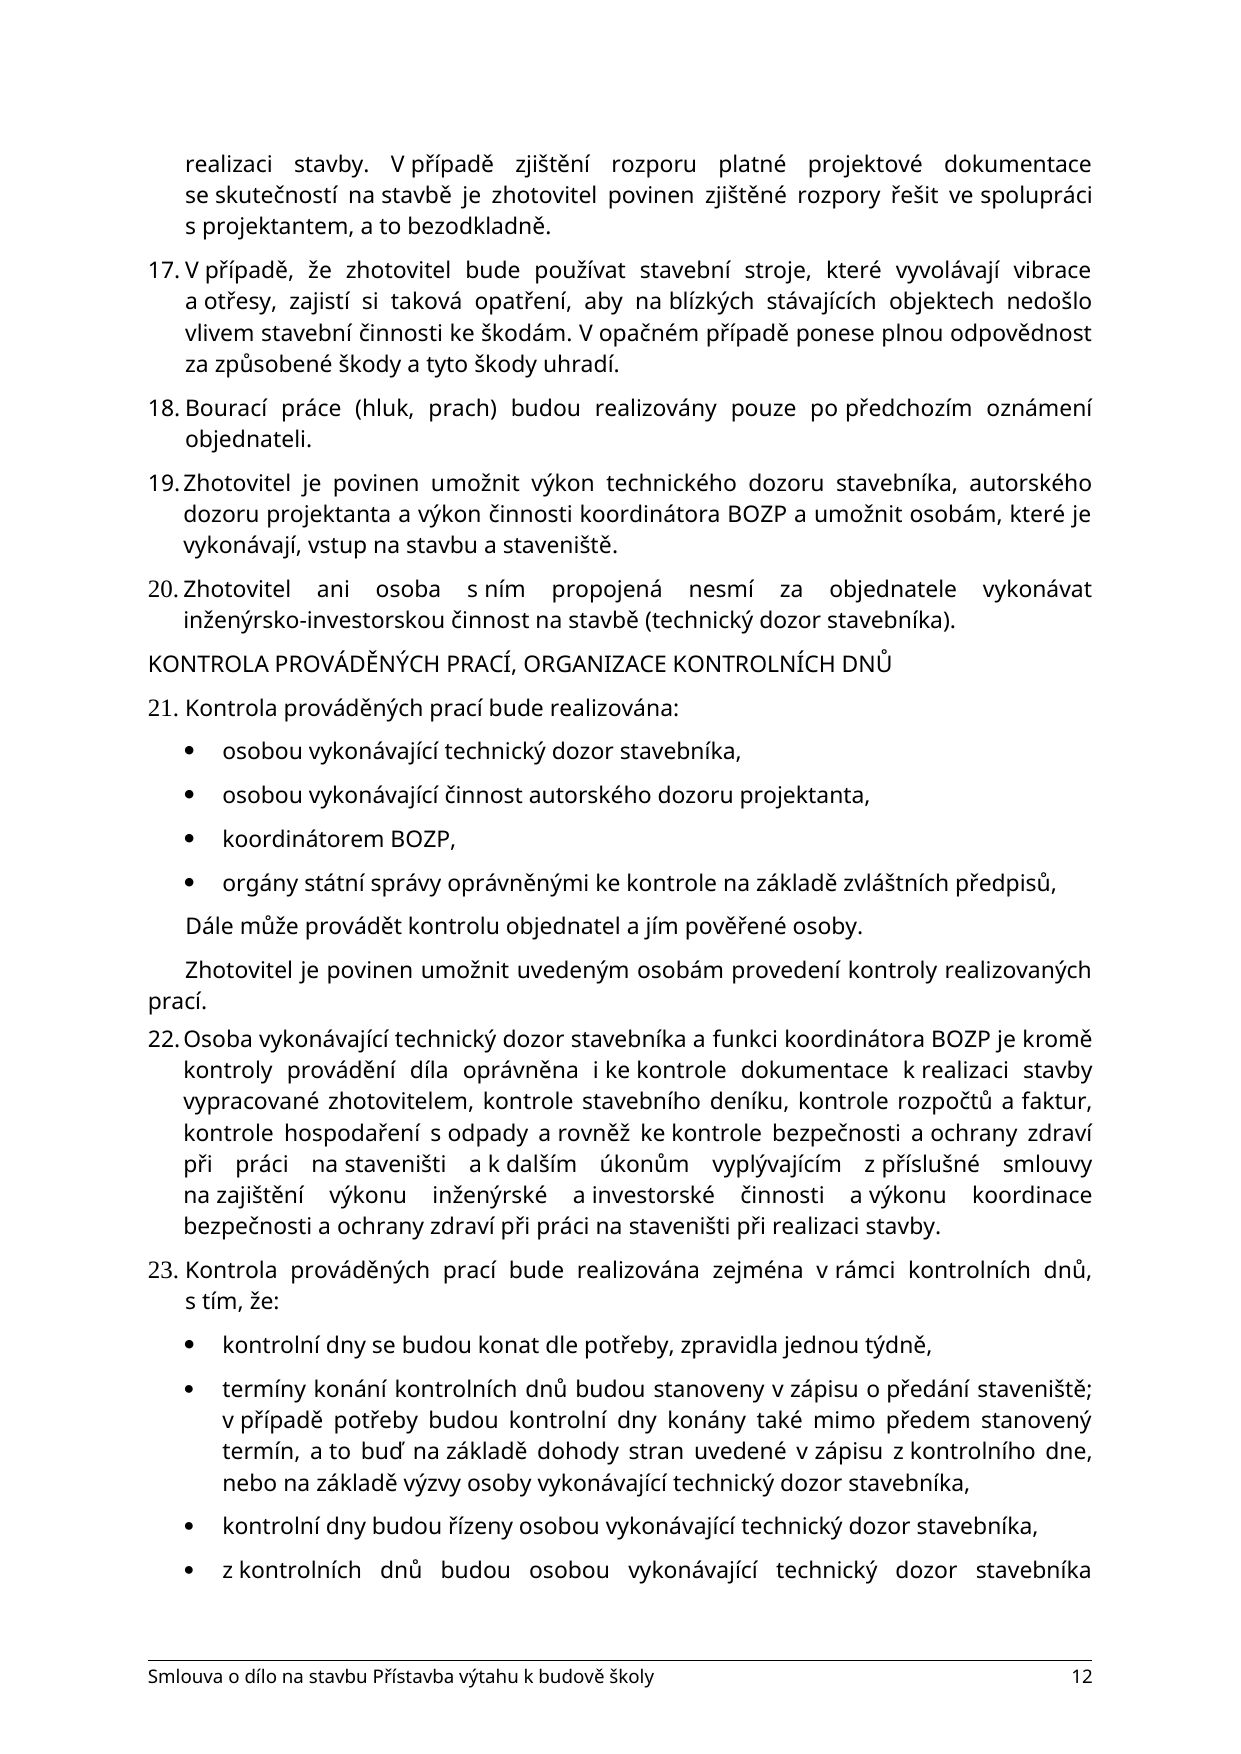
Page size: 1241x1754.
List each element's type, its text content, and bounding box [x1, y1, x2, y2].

list termíny konání kontrolních dnů budou stanoveny v zápisu o předání staveniště; v případě potřeby budou kontrolní dny konány také mimo předem stanovený termín, a to buď na základě dohody stran uvedené v zápisu z kontrolního dne, nebo na základě výzvy osoby vykonávající technický dozor stavebníka, [185, 1373, 1092, 1498]
list kontrolní dny budou řízeny osobou vykonávající technický dozor stavebníka, [185, 1510, 1092, 1541]
list Kontrola prováděných prací bude realizována: [148, 691, 1092, 723]
list orgány státní správy oprávněnými ke kontrole na základě zvláštních předpisů, [185, 866, 1092, 898]
list Kontrola prováděných prací bude realizována zejména v rámci kontrolních dnů, s tím, že: [148, 1254, 1092, 1316]
list V případě, že zhotovitel bude používat stavební stroje, které vyvolávají vibrace a otřesy, zajistí si taková opatření, aby na blízkých stávajících objektech nedošlo vlivem stavební činnosti ke škodám. V opačném případě ponese plnou odpovědnost za způsobené škody a tyto škody uhradí. [148, 254, 1092, 379]
list koordinátorem BOZP, [185, 823, 1092, 854]
text Kontrola prováděných prací, organizace kontrolních dnů [148, 648, 1092, 679]
list Zhotovitel ani osoba s ním propojená nesmí za objednatele vykonávat inženýrsko-investorskou činnost na stavbě (technický dozor stavebníka). [148, 573, 1092, 635]
list kontrolní dny se budou konat dle potřeby, zpravidla jednou týdně, [185, 1329, 1092, 1360]
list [148, 148, 1092, 241]
list Zhotovitel je povinen umožnit výkon technického dozoru stavebníka, autorského dozoru projektanta a výkon činnosti koordinátora BOZP a umožnit osobám, které je vykonávají, vstup na stavbu a staveniště. [148, 466, 1092, 560]
list osobou vykonávající činnost autorského dozoru projektanta, [185, 779, 1092, 810]
list Bourací práce (hluk, prach) budou realizovány pouze po předchozím oznámení objednateli. [148, 391, 1092, 454]
text Dále může provádět kontrolu objednatel a jím pověřené osoby. [185, 910, 1092, 941]
list Osoba vykonávající technický dozor stavebníka a funkci koordinátora BOZP je kromě kontroly provádění díla oprávněna i ke kontrole dokumentace k realizaci stavby vypracované zhotovitelem, kontrole stavebního deníku, kontrole rozpočtů a faktur, kontrole hospodaření s odpady a rovněž ke kontrole bezpečnosti a ochrany zdraví při práci na staveništi a k dalším úkonům vyplývajícím z příslušné smlouvy na zajištění výkonu inženýrské a investorské činnosti a výkonu koordinace bezpečnosti a ochrany zdraví při práci na staveništi při realizaci stavby. [148, 1023, 1092, 1241]
list osobou vykonávající technický dozor stavebníka, [185, 735, 1092, 766]
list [185, 1554, 1092, 1585]
text Zhotovitel je povinen umožnit uvedeným osobám provedení kontroly realizovaných prací. [148, 954, 1092, 1016]
